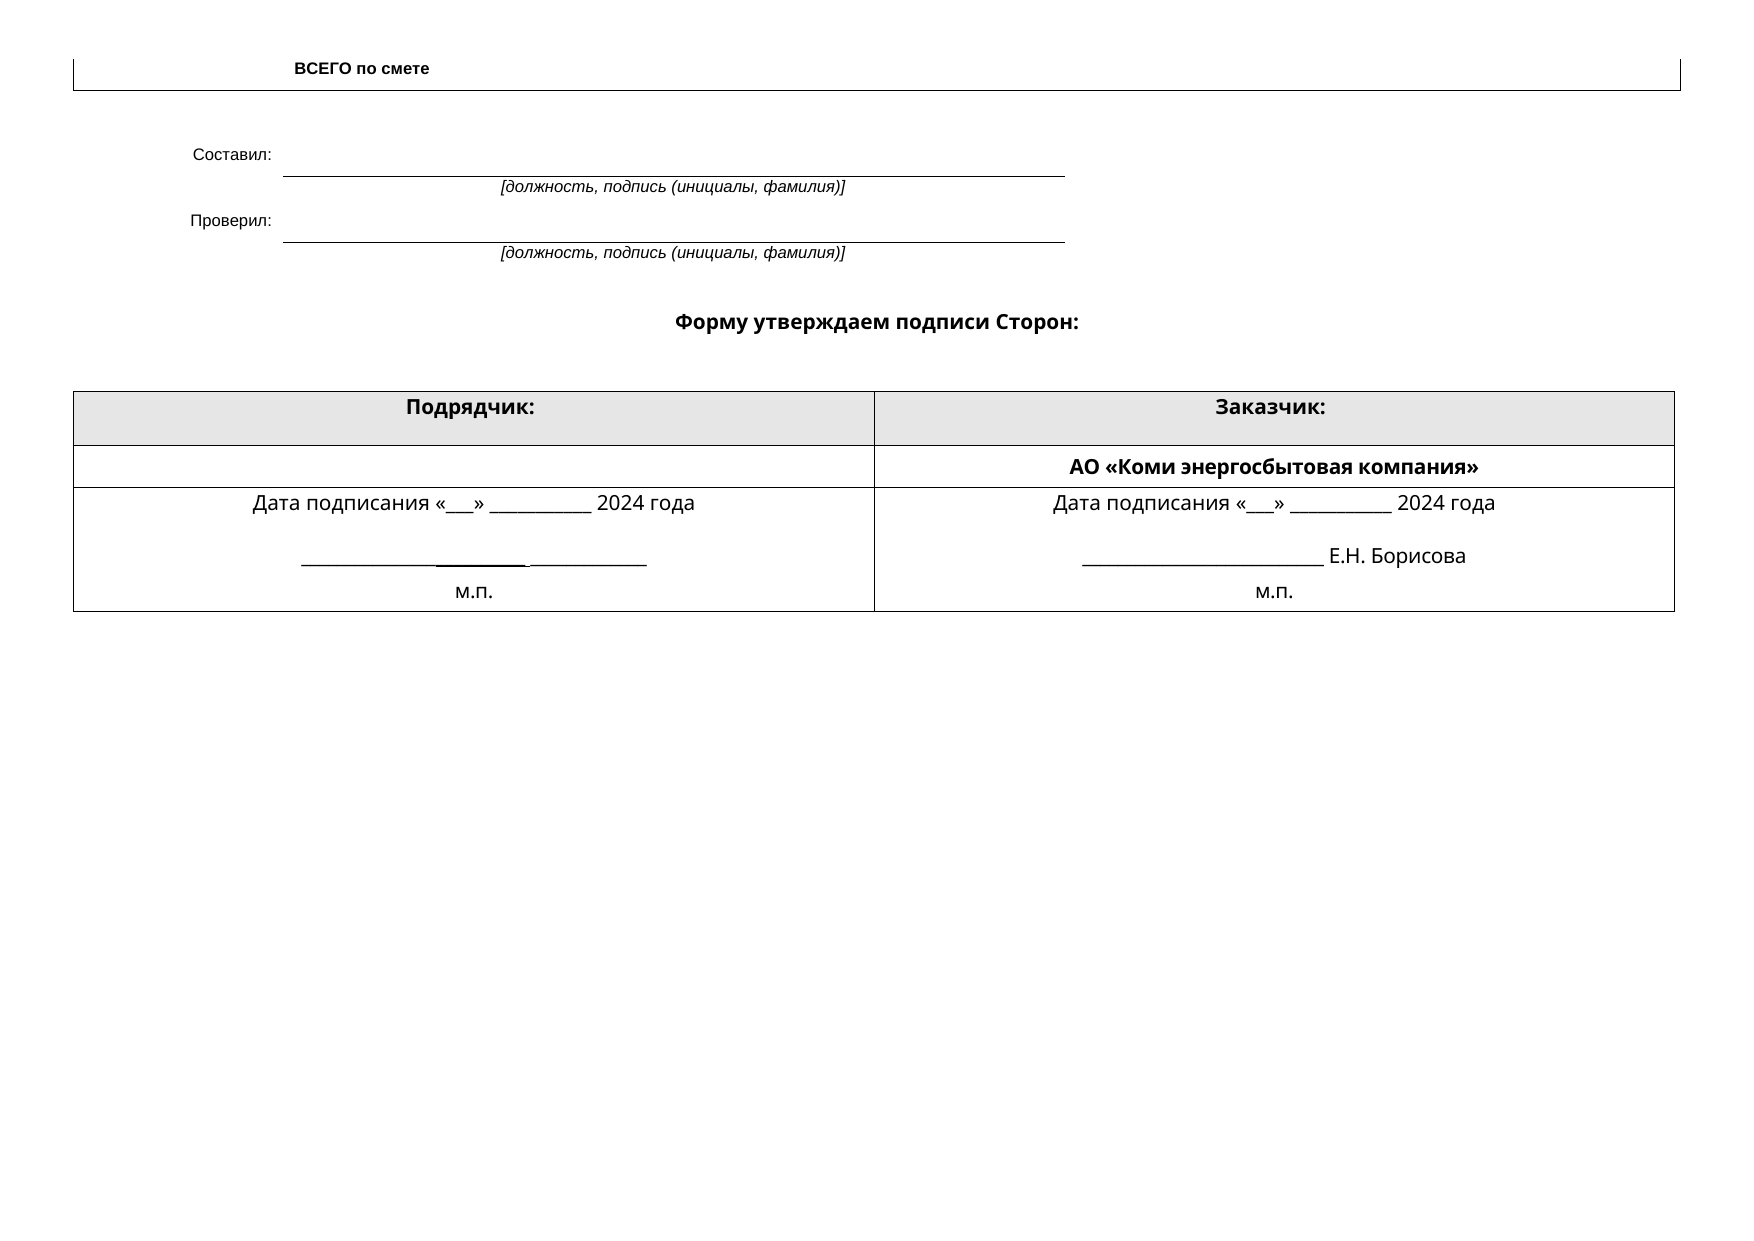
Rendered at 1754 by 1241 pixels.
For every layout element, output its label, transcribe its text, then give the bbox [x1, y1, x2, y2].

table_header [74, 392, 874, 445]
text Форму утверждаем подписи Сторон: [74, 307, 1680, 335]
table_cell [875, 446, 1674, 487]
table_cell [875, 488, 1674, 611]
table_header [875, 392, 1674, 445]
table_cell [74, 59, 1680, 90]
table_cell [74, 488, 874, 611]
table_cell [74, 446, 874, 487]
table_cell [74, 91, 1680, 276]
